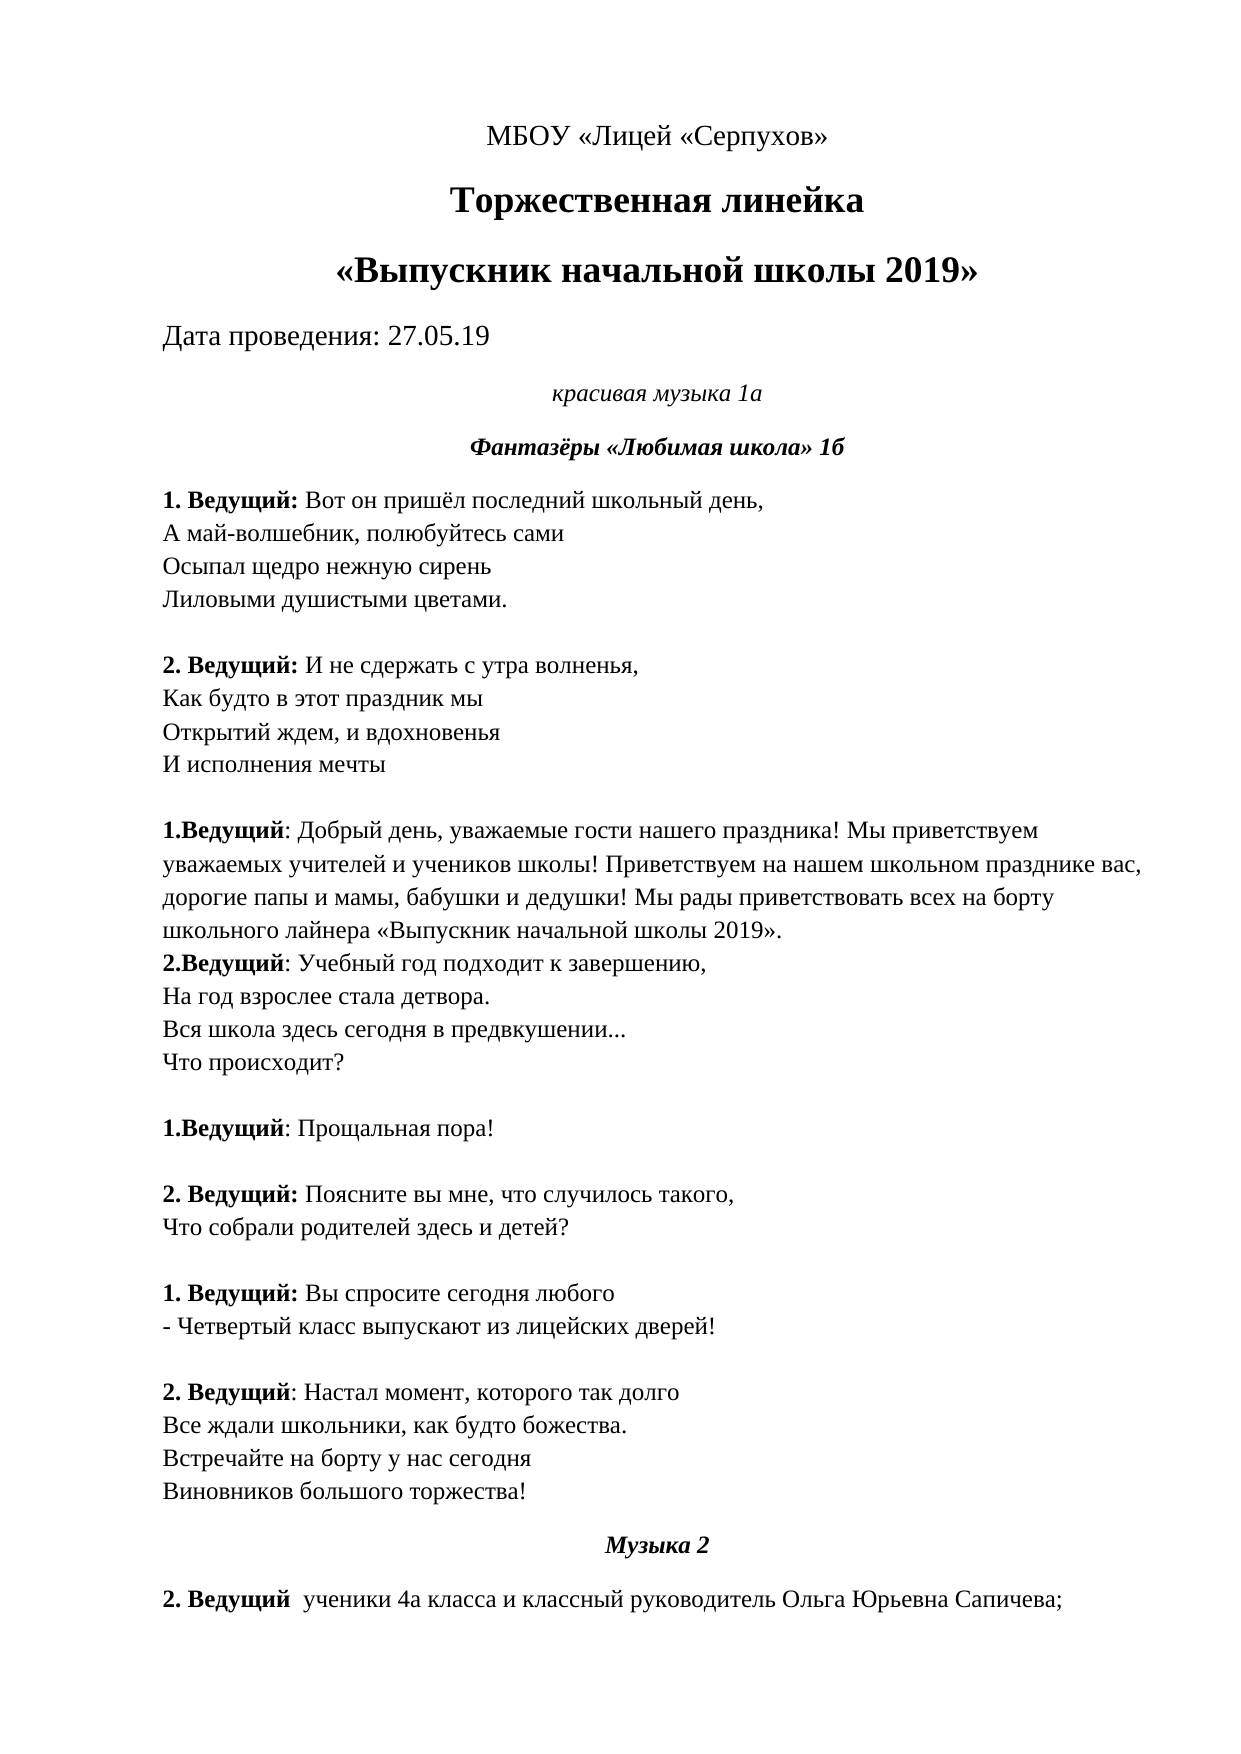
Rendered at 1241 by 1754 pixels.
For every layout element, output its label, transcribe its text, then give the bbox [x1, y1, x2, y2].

text Музыка 2 [162, 1530, 1152, 1559]
text 2. Ведущий ученики 4а класса и классный руководитель Ольга Юрьевна Сапичева; [162, 1584, 1152, 1612]
text Торжественная линейка [162, 177, 1152, 221]
text Фантазёры «Любимая школа» 1б [162, 432, 1152, 460]
text МБОУ «Лицей «Серпухов» [162, 118, 1152, 152]
text 1. Ведущий: Вот он пришёл последний школьный день, А май-волшебник, полюбуйтесь сами Осыпал щедро нежную сирень Лиловыми душистыми цветами. 2. Ведущий: И не сдержать с утра волненья, Как будто в этот праздник мы Открытий ждем, и вдохновенья И исполнения мечты 1.Ведущий: Добрый день, уважаемые гости нашего праздника! Мы приветствуем уважаемых учителей и учеников школы! Приветствуем на нашем школьном празднике вас, дорогие папы и мамы, бабушки и дедушки! Мы рады приветствовать всех на борту школьного лайнера «Выпускник начальной школы 2019». 2.Ведущий: Учебный год подходит к завершению, На год взрослее стала детвора. Вся школа здесь сегодня в предвкушении... Что происходит? 1.Ведущий: Прощальная пора! 2. Ведущий: Поясните вы мне, что случилось такого, Что собрали родителей здесь и детей? 1. Ведущий: Вы спросите сегодня любого - Четвертый класс выпускают из лицейских дверей! 2. Ведущий: Настал момент, которого так долго Все ждали школьники, как будто божества. Встречайте на борту у нас сегодня Виновников большого торжества! [162, 485, 1152, 1505]
text Дата проведения: 27.05.19 [162, 318, 1152, 352]
text «Выпускник начальной школы 2019» [162, 248, 1152, 291]
text красивая музыка 1а [162, 378, 1152, 406]
